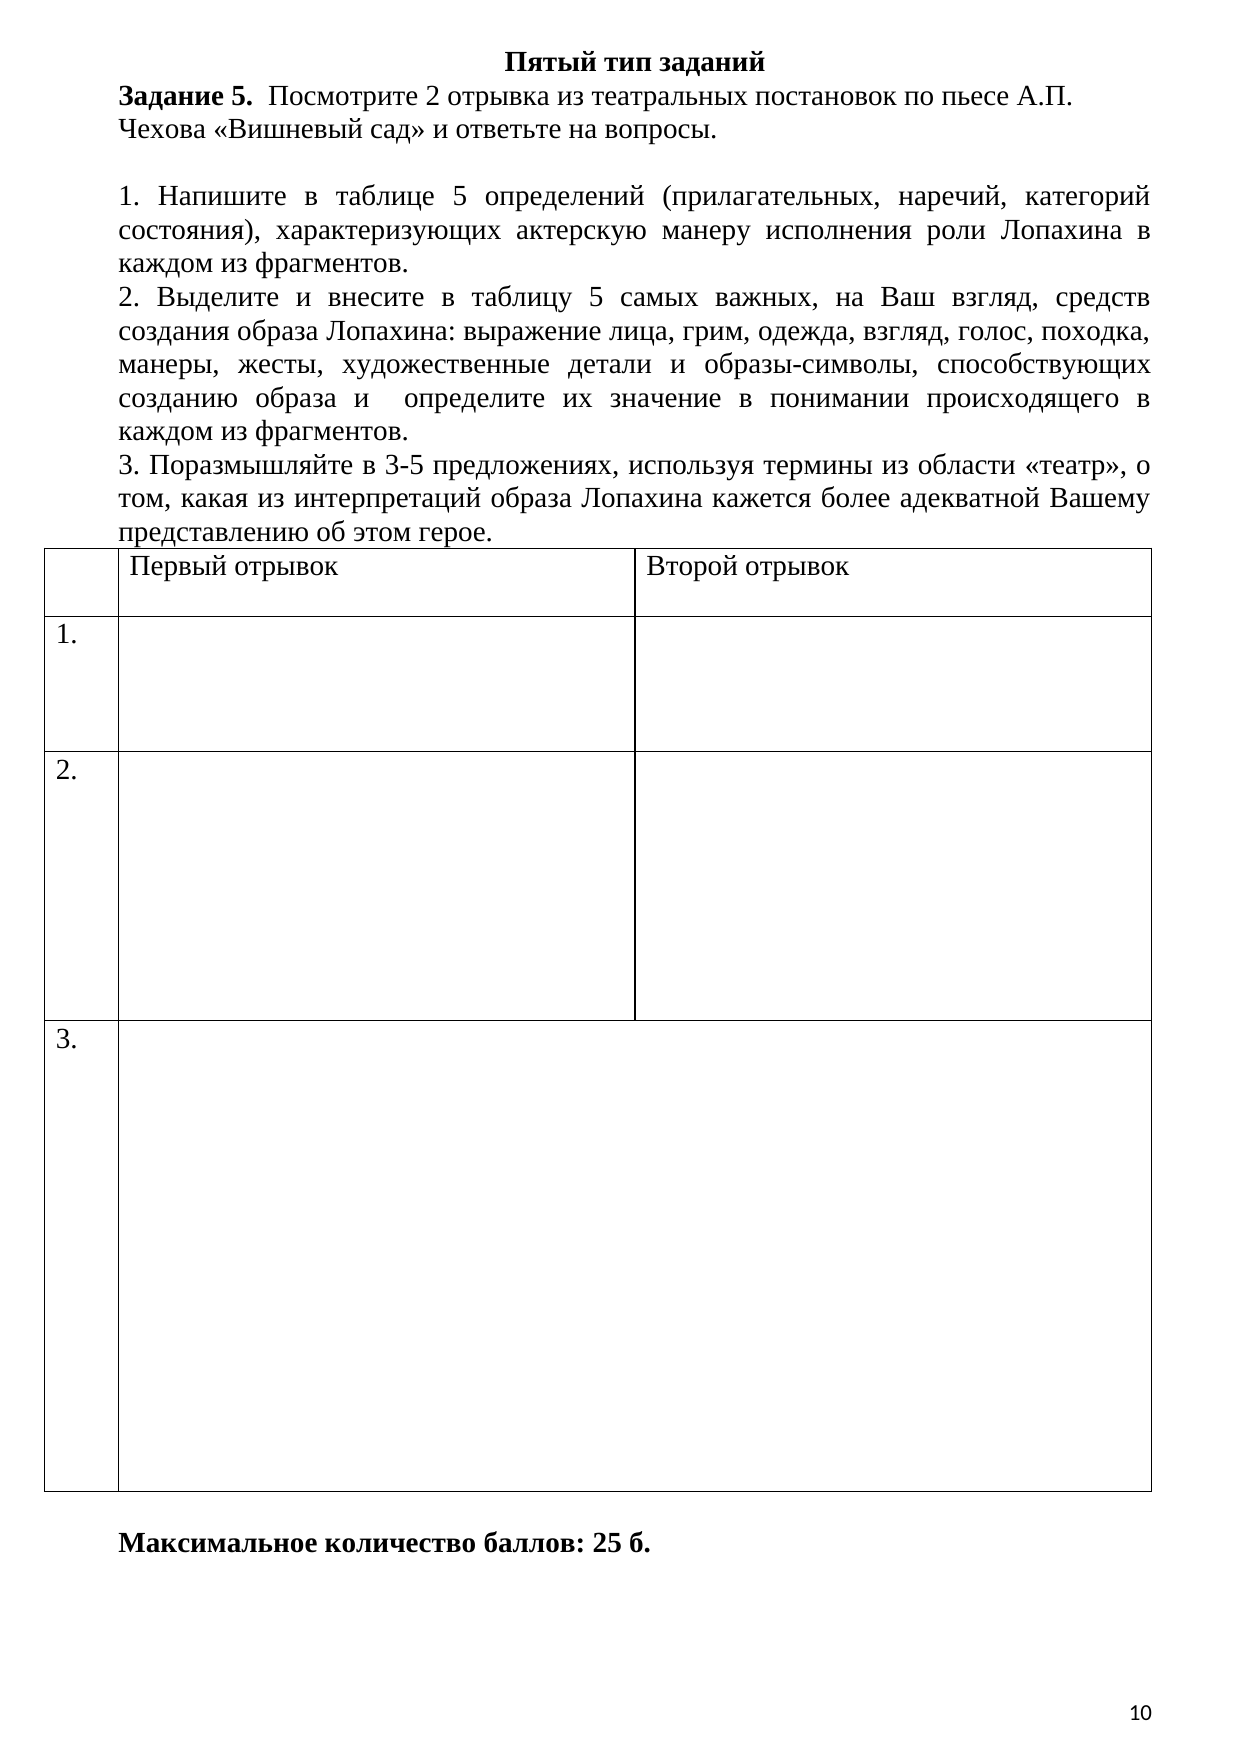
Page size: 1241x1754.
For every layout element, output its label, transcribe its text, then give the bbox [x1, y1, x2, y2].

text 3. Поразмышляйте в 3-5 предложениях, используя термины из области «театр», о том, какая из интерпретаций образа Лопахина кажется более адекватной Вашему представлению об этом герое. [118, 447, 1152, 547]
table_cell 3. [45, 1021, 118, 1491]
table_cell 2. [45, 752, 118, 1020]
table_header Первый отрывок [119, 549, 634, 616]
table_cell [636, 752, 1151, 1020]
text Задание 5. Посмотрите 2 отрывка из театральных постановок по пьесе А.П. Чехова «Вишневый сад» и ответьте на вопросы. [118, 78, 1152, 145]
text Максимальное количество баллов: 25 б. [118, 1525, 1133, 1559]
table_cell [636, 617, 1151, 751]
table_cell [119, 617, 634, 751]
table_header [45, 549, 118, 616]
table_header Второй отрывок [636, 549, 1151, 616]
table_cell [119, 752, 634, 1020]
table_cell 1. [45, 617, 118, 751]
text 1. Напишите в таблице 5 определений (прилагательных, наречий, категорий состояния), характеризующих актерскую манеру исполнения роли Лопахина в каждом из фрагментов. [118, 178, 1152, 279]
text Пятый тип заданий [118, 44, 1152, 78]
table_cell [119, 1021, 1151, 1491]
text 2. Выделите и внесите в таблицу 5 самых важных, на Ваш взгляд, средств создания образа Лопахина: выражение лица, грим, одежда, взгляд, голос, походка, манеры, жесты, художественные детали и образы-символы, способствующих созданию образа и определите их значение в понимании происходящего в каждом из фрагментов. [118, 279, 1152, 447]
